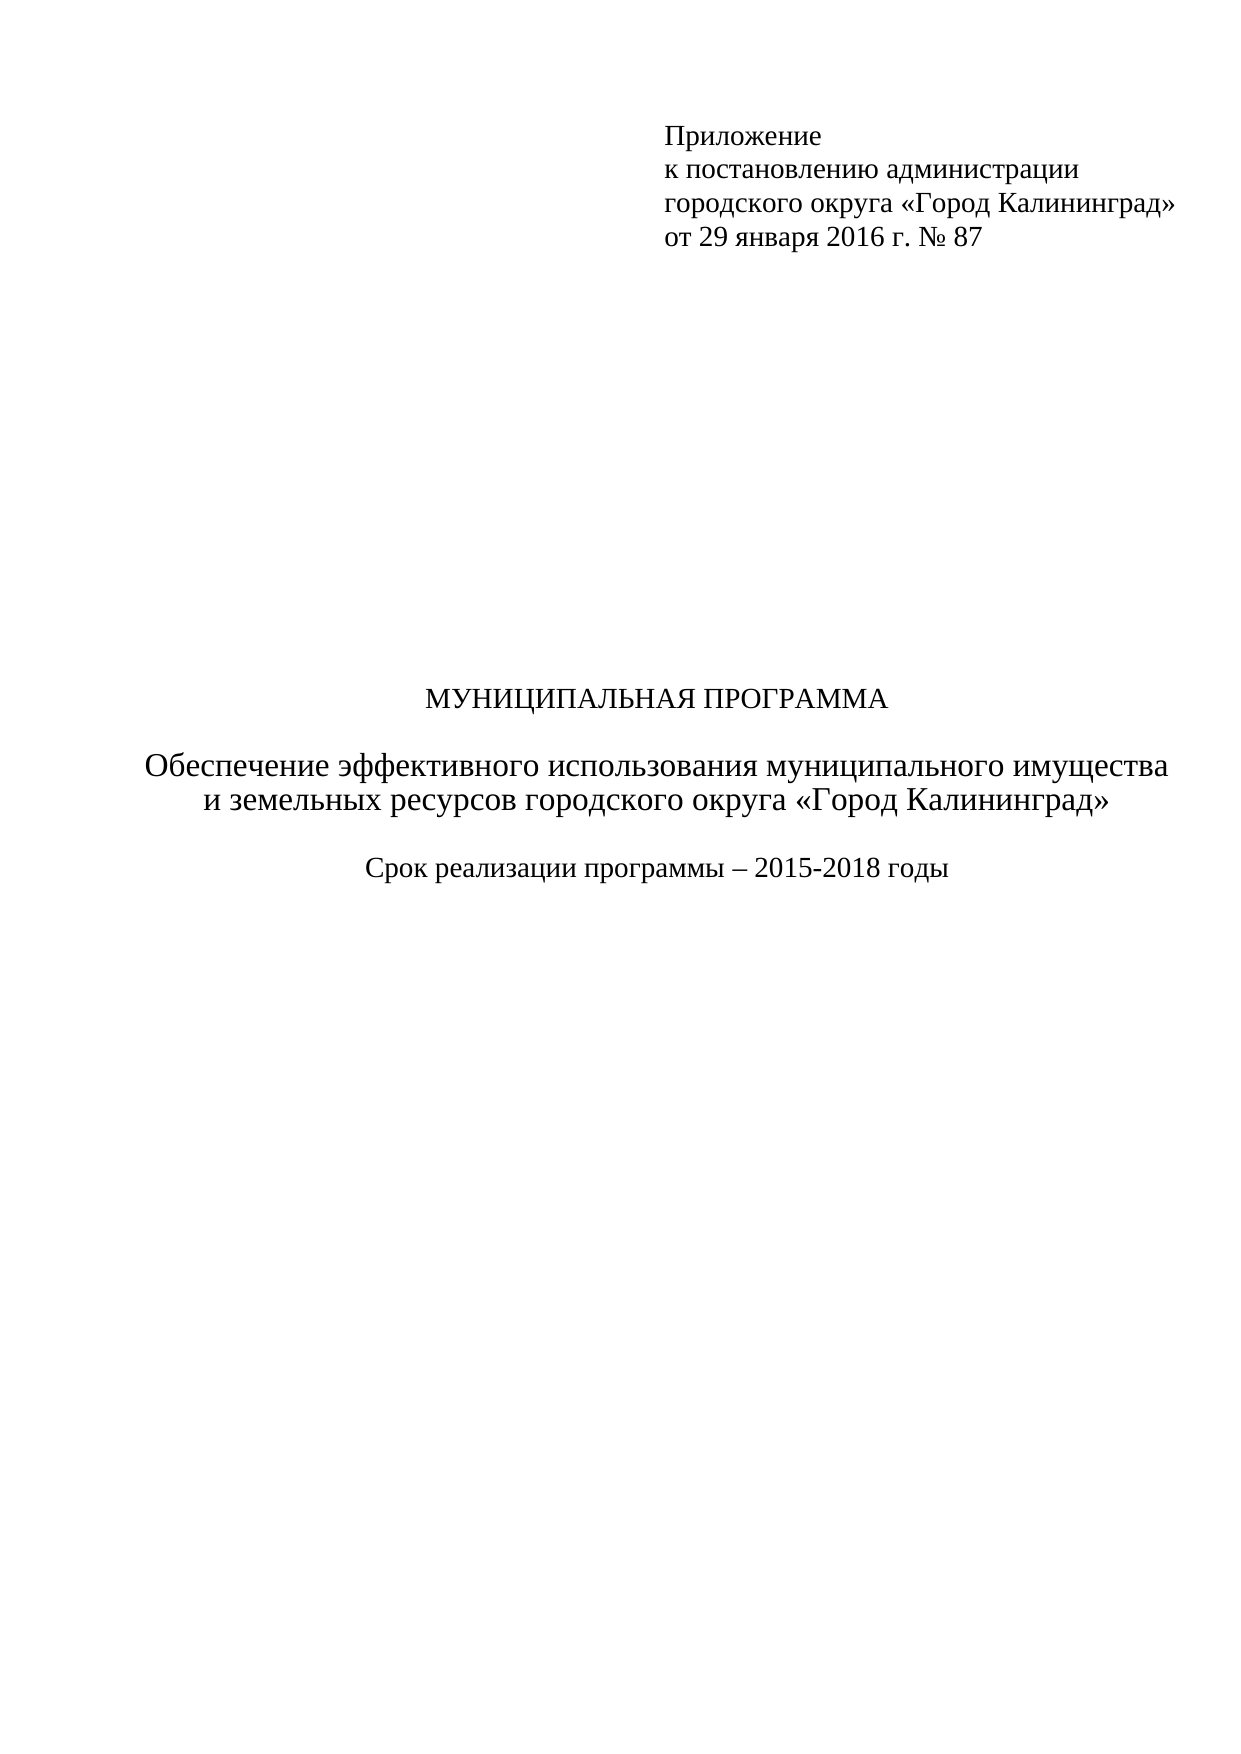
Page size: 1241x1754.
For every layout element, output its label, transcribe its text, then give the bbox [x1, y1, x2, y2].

text Обеспечение эффективного использования муниципального имущества и земельных ресурсов городского округа «Город Калининград» [134, 749, 1180, 817]
text к постановлению администрации [577, 152, 1181, 185]
text от 29 января 2016 г. № 87 [577, 219, 1181, 252]
text Приложение [577, 118, 1181, 152]
text МУНИЦИПАЛЬНАЯ ПРОГРАММА [134, 681, 1180, 715]
text Срок реализации программы – 2015-2018 годы [134, 851, 1180, 885]
text городского округа «Город Калининград» [502, 185, 1181, 219]
